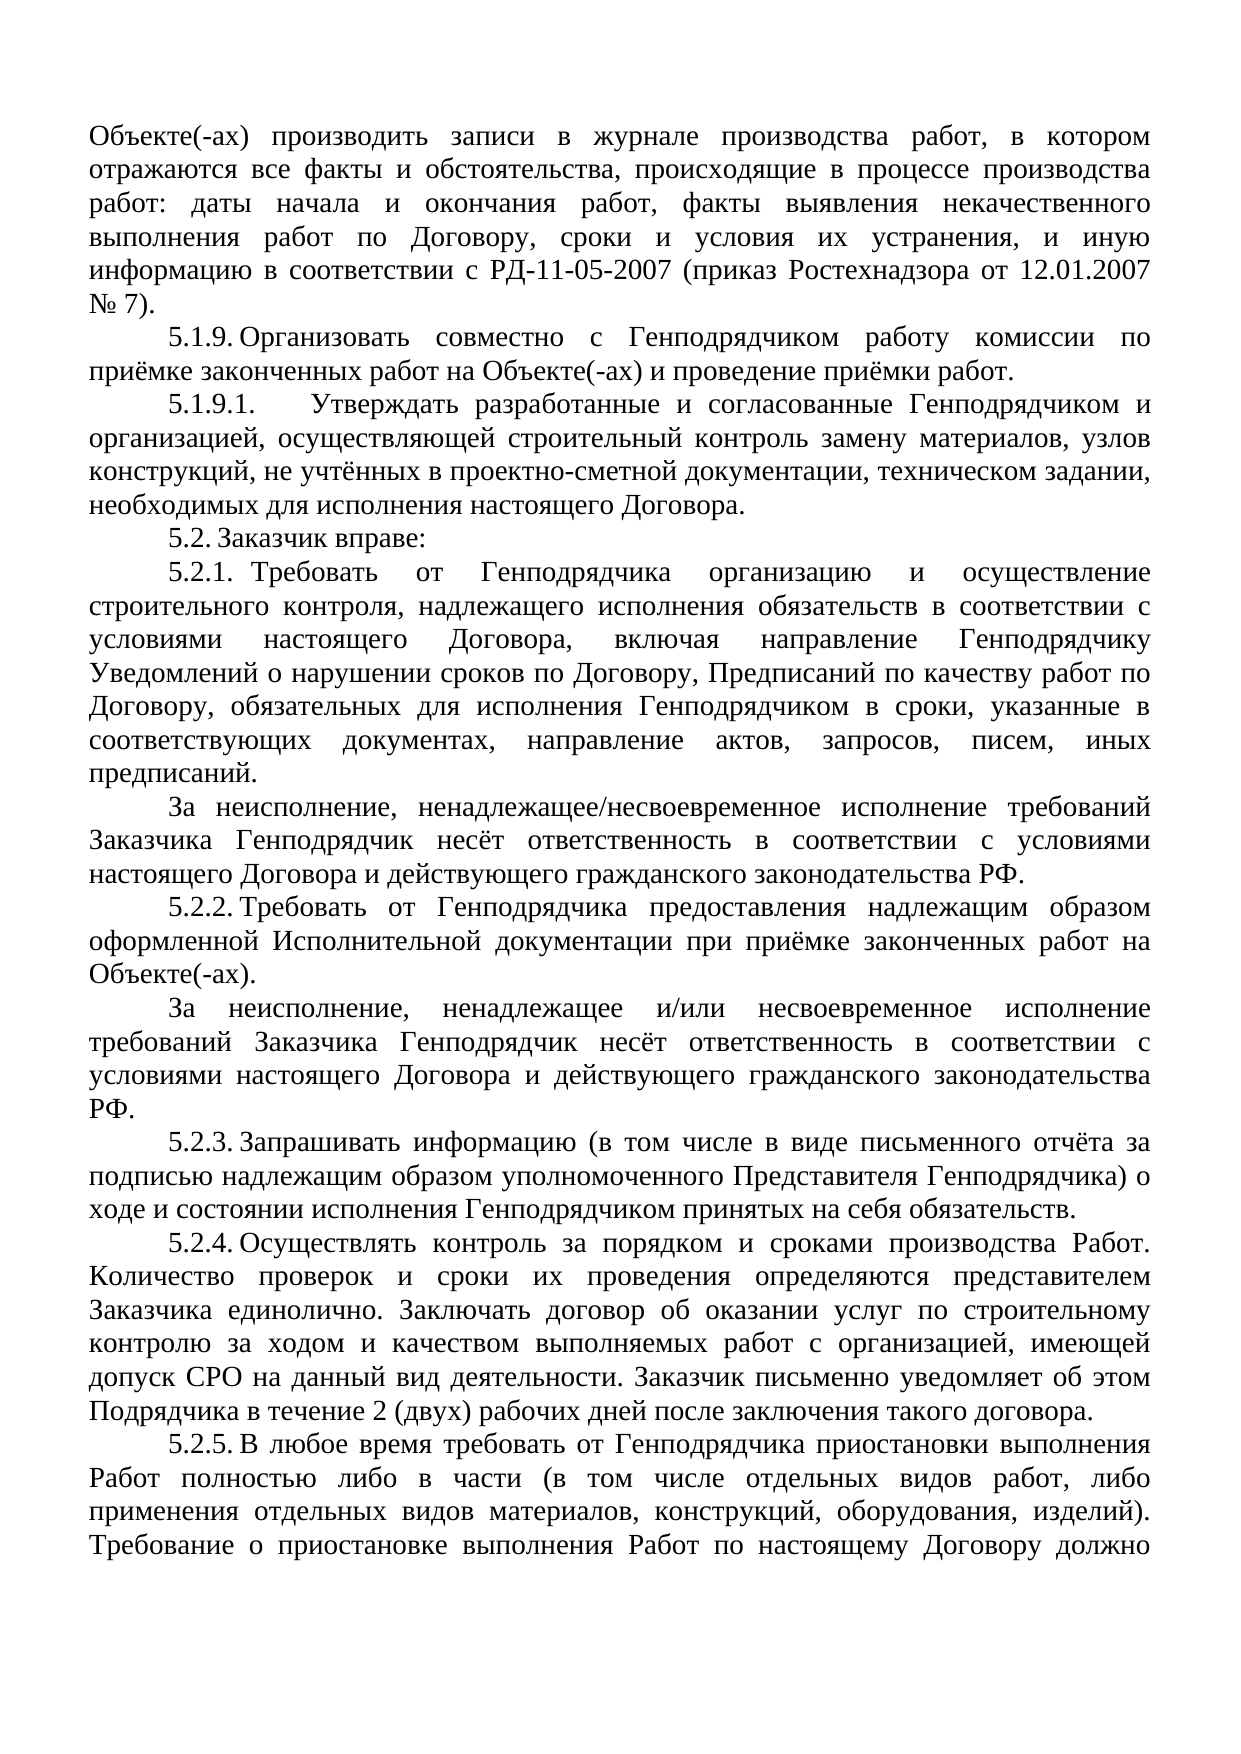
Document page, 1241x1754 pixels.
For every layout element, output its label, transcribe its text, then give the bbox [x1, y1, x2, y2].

text За неисполнение, ненадлежащее и/или несвоевременное исполнение требований Заказчика Генподрядчик несёт ответственность в соответствии с условиями настоящего Договора и действующего гражданского законодательства РФ. [89, 990, 1152, 1124]
list Утверждать разработанные и согласованные Генподрядчиком и организацией, осуществляющей строительный контроль замену материалов, узлов конструкций, не учтённых в проектно-сметной документации, техническом задании, необходимых для исполнения настоящего Договора. [89, 386, 1152, 521]
list Организовать совместно с Генподрядчиком работу комиссии по приёмке законченных работ на Объекте(-ах) и проведение приёмки работ. [89, 319, 1152, 386]
list Требовать от Генподрядчика организацию и осуществление строительного контроля, надлежащего исполнения обязательств в соответствии с условиями настоящего Договора, включая направление Генподрядчику Уведомлений о нарушении сроков по Договору, Предписаний по качеству работ по Договору, обязательных для исполнения Генподрядчиком в сроки, указанные в соответствующих документах, направление актов, запросов, писем, иных предписаний. [89, 554, 1152, 789]
list Требовать от Генподрядчика предоставления надлежащим образом оформленной Исполнительной документации при приёмке законченных работ на Объекте(-ах). [89, 889, 1152, 990]
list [89, 1426, 1152, 1560]
list Запрашивать информацию (в том числе в виде письменного отчёта за подписью надлежащим образом уполномоченного Представителя Генподрядчика) о ходе и состоянии исполнения Генподрядчиком принятых на себя обязательств. [89, 1124, 1152, 1225]
text За неисполнение, ненадлежащее/несвоевременное исполнение требований Заказчика Генподрядчик несёт ответственность в соответствии с условиями настоящего Договора и действующего гражданского законодательства РФ. [89, 789, 1152, 889]
list Осуществлять контроль за порядком и сроками производства Работ. Количество проверок и сроки их проведения определяются представителем Заказчика единолично. Заключать договор об оказании услуг по строительному контролю за ходом и качеством выполняемых работ с организацией, имеющей допуск СРО на данный вид деятельности. Заказчик письменно уведомляет об этом Подрядчика в течение 2 (двух) рабочих дней после заключения такого договора. [89, 1225, 1152, 1426]
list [89, 118, 1152, 319]
list Заказчик вправе: [89, 521, 1152, 554]
